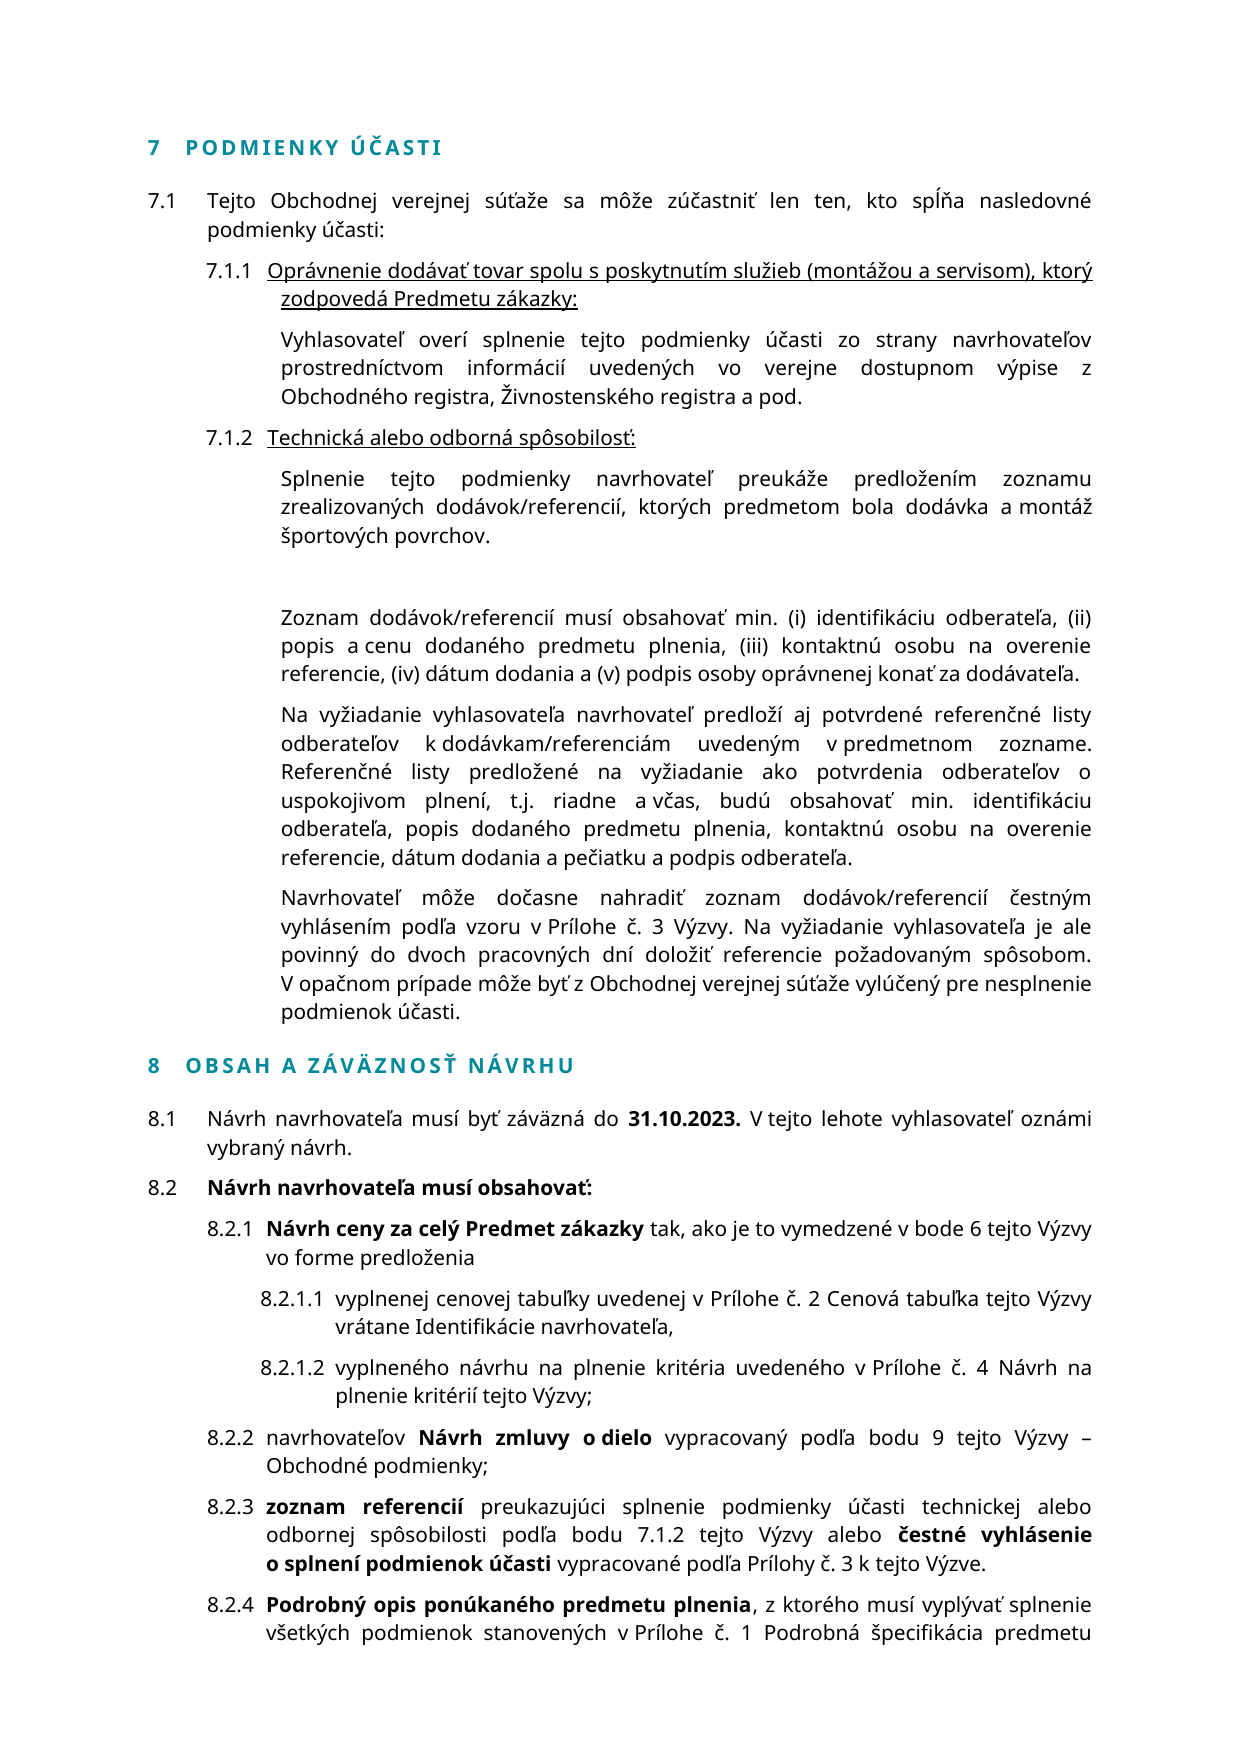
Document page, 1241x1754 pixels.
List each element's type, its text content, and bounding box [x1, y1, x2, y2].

text Na vyžiadanie vyhlasovateľa navrhovateľ predloží aj potvrdené referenčné listy odberateľov k dodávkam/referenciám uvedeným v predmetnom zozname. Referenčné listy predložené na vyžiadanie ako potvrdenia odberateľov o uspokojivom plnení, t.j. riadne a včas, budú obsahovať min. identifikáciu odberateľa, popis dodaného predmetu plnenia, kontaktnú osobu na overenie referencie, dátum dodania a pečiatku a podpis odberateľa. [281, 700, 1092, 871]
list Návrh navrhovateľa musí obsahovať: [148, 1173, 1092, 1202]
list zoznam referencií preukazujúci splnenie podmienky účasti technickej alebo odbornej spôsobilosti podľa bodu 7.1.2 tejto Výzvy alebo čestné vyhlásenie o splnení podmienok účasti vypracované podľa Prílohy č. 3 k tejto Výzve. [207, 1492, 1092, 1577]
text Splnenie tejto podmienky navrhovateľ preukáže predložením zoznamu zrealizovaných dodávok/referencií, ktorých predmetom bola dodávka a montáž športových povrchov. [281, 464, 1092, 549]
text Navrhovateľ môže dočasne nahradiť zoznam dodávok/referencií čestným vyhlásením podľa vzoru v Prílohe č. 3 Výzvy. Na vyžiadanie vyhlasovateľa je ale povinný do dvoch pracovných dní doložiť referencie požadovaným spôsobom. V opačnom prípade môže byť z Obchodnej verejnej súťaže vylúčený pre nesplnenie podmienok účasti. [281, 883, 1092, 1026]
list vyplneného návrhu na plnenie kritéria uvedeného v Prílohe č. 4 Návrh na plnenie kritérií tejto Výzvy; [260, 1353, 1092, 1410]
list Tejto Obchodnej verejnej súťaže sa môže zúčastniť len ten, kto spĺňa nasledovné podmienky účasti: [148, 186, 1092, 243]
list Podmienky účasti [148, 133, 1092, 161]
text Zoznam dodávok/referencií musí obsahovať min. (i) identifikáciu odberateľa, (ii) popis a cenu dodaného predmetu plnenia, (iii) kontaktnú osobu na overenie referencie, (iv) dátum dodania a (v) podpis osoby oprávnenej konať za dodávateľa. [281, 603, 1092, 688]
text Vyhlasovateľ overí splnenie tejto podmienky účasti zo strany navrhovateľov prostredníctvom informácií uvedených vo verejne dostupnom výpise z Obchodného registra, Živnostenského registra a pod. [281, 325, 1092, 410]
list navrhovateľov Návrh zmluvy o dielo vypracovaný podľa bodu 9 tejto Výzvy – Obchodné podmienky; [207, 1423, 1092, 1479]
list Oprávnenie dodávať tovar spolu s poskytnutím služieb (montážou a servisom), ktorý zodpovedá Predmetu zákazky: [206, 256, 1092, 313]
list Návrh ceny za celý Predmet zákazky tak, ako je to vymedzené v bode 6 tejto Výzvy vo forme predloženia [207, 1214, 1092, 1271]
list Technická alebo odborná spôsobilosť: [206, 423, 1092, 451]
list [207, 1590, 1092, 1647]
list Návrh navrhovateľa musí byť záväzná do 31.10.2023. V tejto lehote vyhlasovateľ oznámi vybraný návrh. [148, 1104, 1092, 1161]
list Obsah a záväznosť návrhu [148, 1051, 1092, 1079]
list vyplnenej cenovej tabuľky uvedenej v Prílohe č. 2 Cenová tabuľka tejto Výzvy vrátane Identifikácie navrhovateľa, [260, 1284, 1092, 1341]
